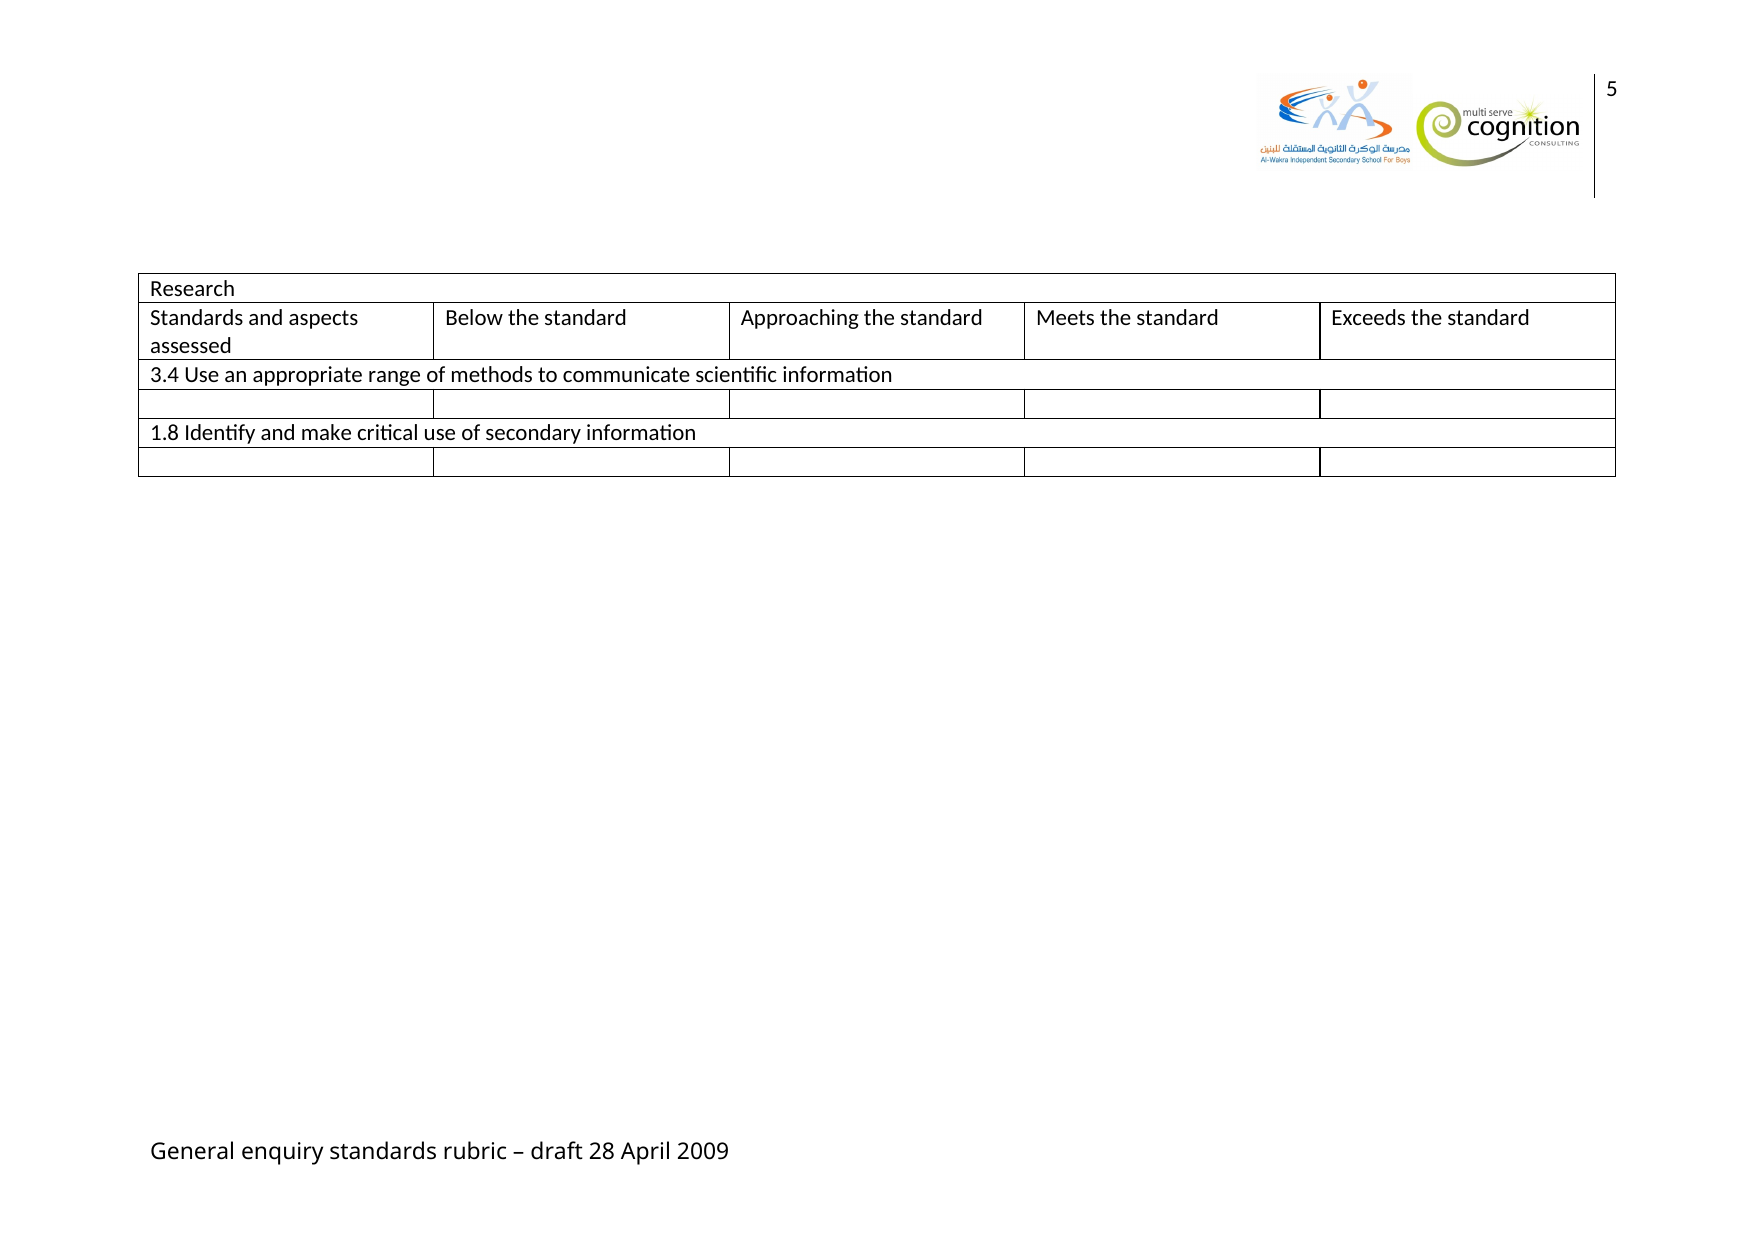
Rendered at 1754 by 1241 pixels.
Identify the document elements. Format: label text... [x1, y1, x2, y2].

table_cell Exceeds the standard [1321, 303, 1615, 359]
table_cell [1321, 448, 1615, 476]
table_cell [434, 390, 729, 417]
table_cell [434, 448, 729, 476]
table_cell Approaching the standard [730, 303, 1024, 359]
table_cell [139, 390, 433, 417]
table_cell Standards and aspects assessed [139, 303, 433, 359]
table_cell 3.4 Use an appropriate range of methods to communicate scientific information [139, 360, 1615, 388]
table_cell Below the standard [434, 303, 729, 359]
picture [1256, 73, 1584, 171]
table_header Research [139, 274, 1615, 302]
table_cell [1025, 448, 1319, 476]
table_cell [730, 390, 1024, 417]
table_cell [139, 448, 433, 476]
table_cell [730, 448, 1024, 476]
table_cell 1.8 Identify and make critical use of secondary information [139, 419, 1615, 447]
table_cell Meets the standard [1025, 303, 1319, 359]
table_cell [1025, 390, 1319, 417]
table_cell [1321, 390, 1615, 417]
